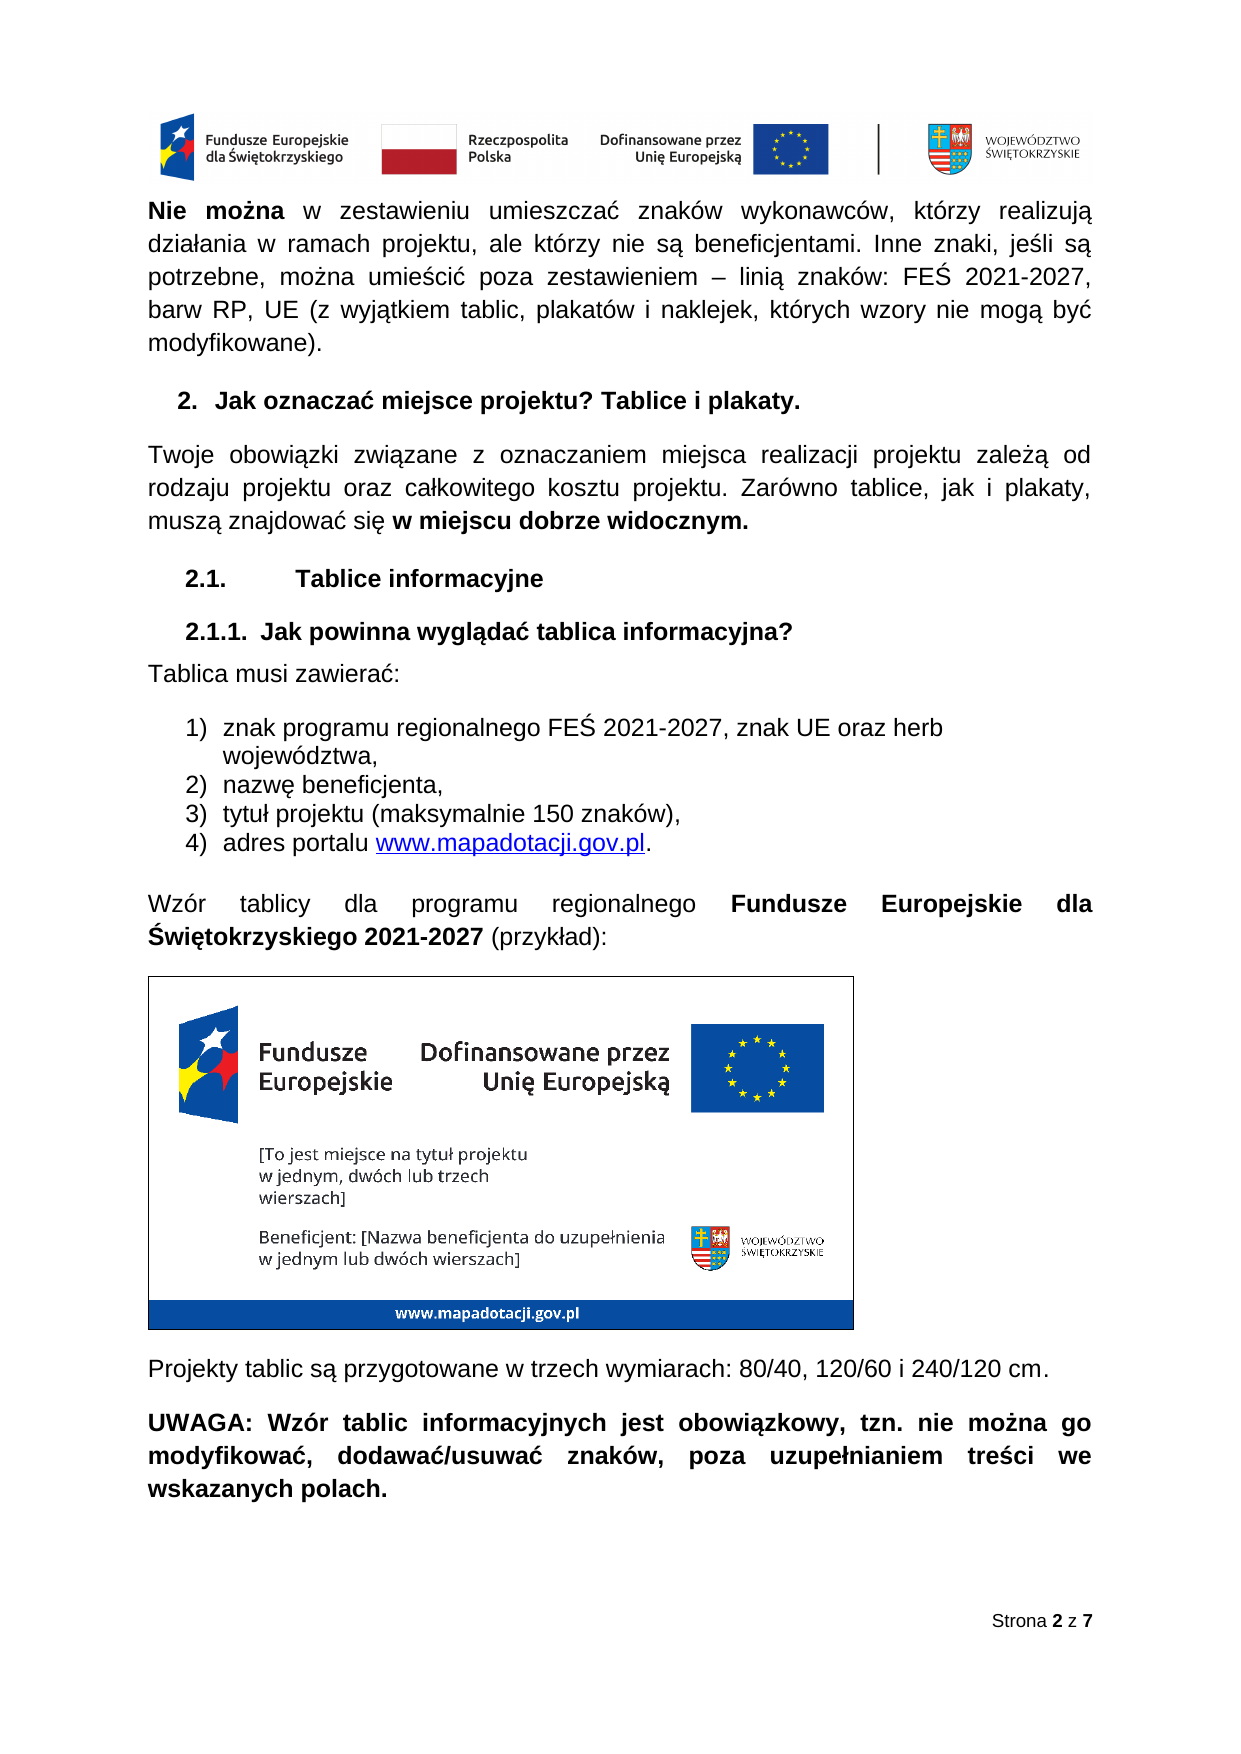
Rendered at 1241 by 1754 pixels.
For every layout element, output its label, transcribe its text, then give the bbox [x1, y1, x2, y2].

picture [147, 110, 1093, 184]
list Jak powinna wyglądać tablica informacyjna? [185, 617, 1093, 646]
text Nie można w zestawieniu umieszczać znaków wykonawców, którzy realizują działania w ramach projektu, ale którzy nie są beneficjentami. Inne znaki, jeśli są potrzebne, można umieścić poza zestawieniem – linią znaków: FEŚ 2021-2027, barw RP, UE (z wyjątkiem tablic, plakatów i naklejek, których wzory nie mogą być modyfikowane). [148, 196, 1093, 357]
text Wzór tablicy dla programu regionalnego Fundusze Europejskie dla Świętokrzyskiego 2021-2027 (przykład): [148, 889, 1093, 951]
text Twoje obowiązki związane z oznaczaniem miejsca realizacji projektu zależą od rodzaju projektu oraz całkowitego kosztu projektu. Zarówno tablice, jak i plakaty, muszą znajdować się w miejscu dobrze widocznym. [148, 439, 1093, 534]
subtitle Jak oznaczać miejsce projektu? Tablice i plakaty. [177, 386, 1093, 414]
text Projekty tablic są przygotowane w trzech wymiarach: 80/40, 120/60 i 240/120 cm. [148, 1354, 1093, 1383]
picture [149, 977, 853, 1329]
text Tablica musi zawierać: [148, 659, 1093, 687]
list znak programu regionalnego FEŚ 2021-2027, znak UE oraz herb województwa, [185, 712, 1093, 770]
list adres portalu www.mapadotacji.gov.pl. [185, 827, 1093, 856]
list tytuł projektu (maksymalnie 150 znaków), [185, 799, 1093, 827]
subtitle Tablice informacyjne [185, 564, 1093, 592]
text UWAGA: Wzór tablic informacyjnych jest obowiązkowy, tzn. nie można go modyfikować, dodawać/usuwać znaków, poza uzupełnianiem treści we wskazanych polach. [148, 1408, 1093, 1503]
list nazwę beneficjenta, [185, 770, 1093, 799]
